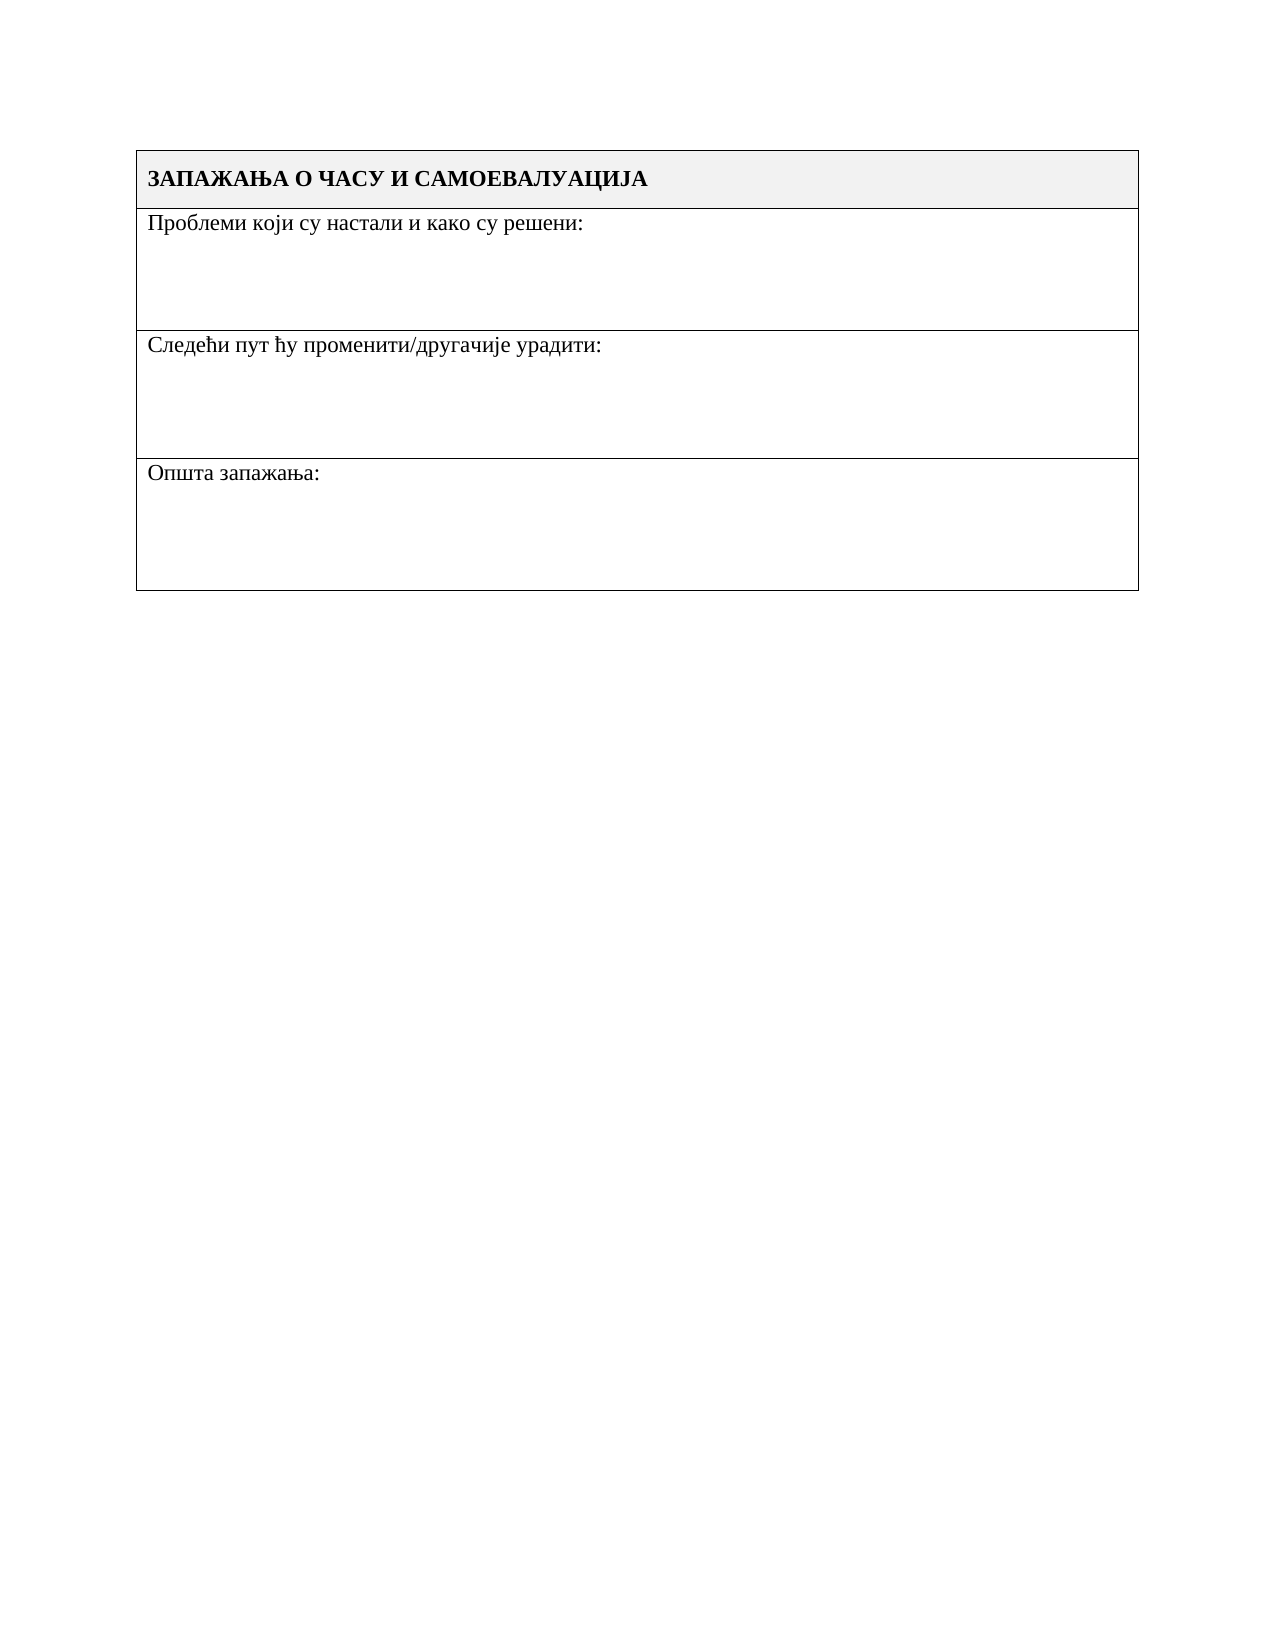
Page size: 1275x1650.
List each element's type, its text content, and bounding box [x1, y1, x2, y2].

table_cell Општа запажања: [137, 459, 1138, 590]
table_cell ЗАПАЖАЊА О ЧАСУ И САМОЕВАЛУАЦИЈА [137, 151, 1138, 208]
table_cell Проблеми који су настали и како су решени: [137, 209, 1138, 330]
table_cell Следећи пут ћу променити/другачије урадити: [137, 331, 1138, 458]
